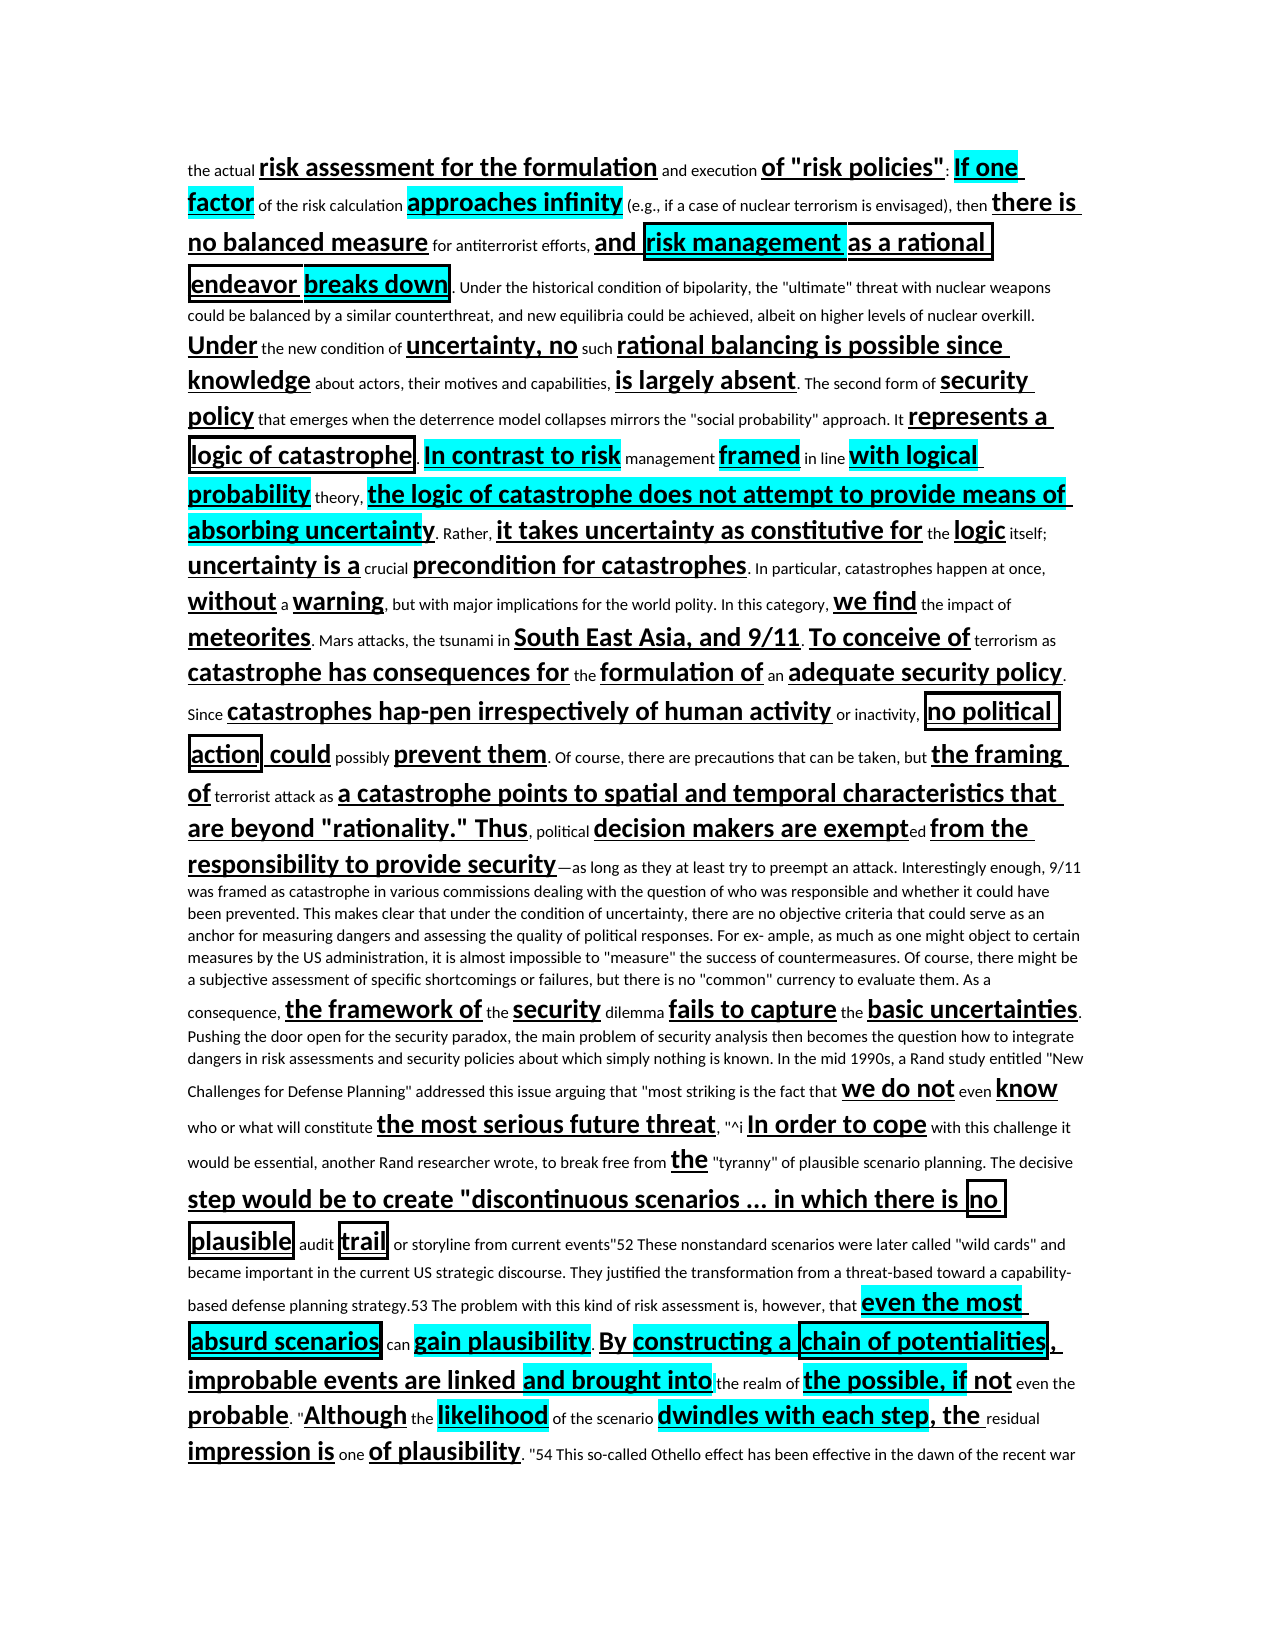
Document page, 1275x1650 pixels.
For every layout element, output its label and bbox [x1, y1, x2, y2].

text [187, 150, 1087, 1467]
